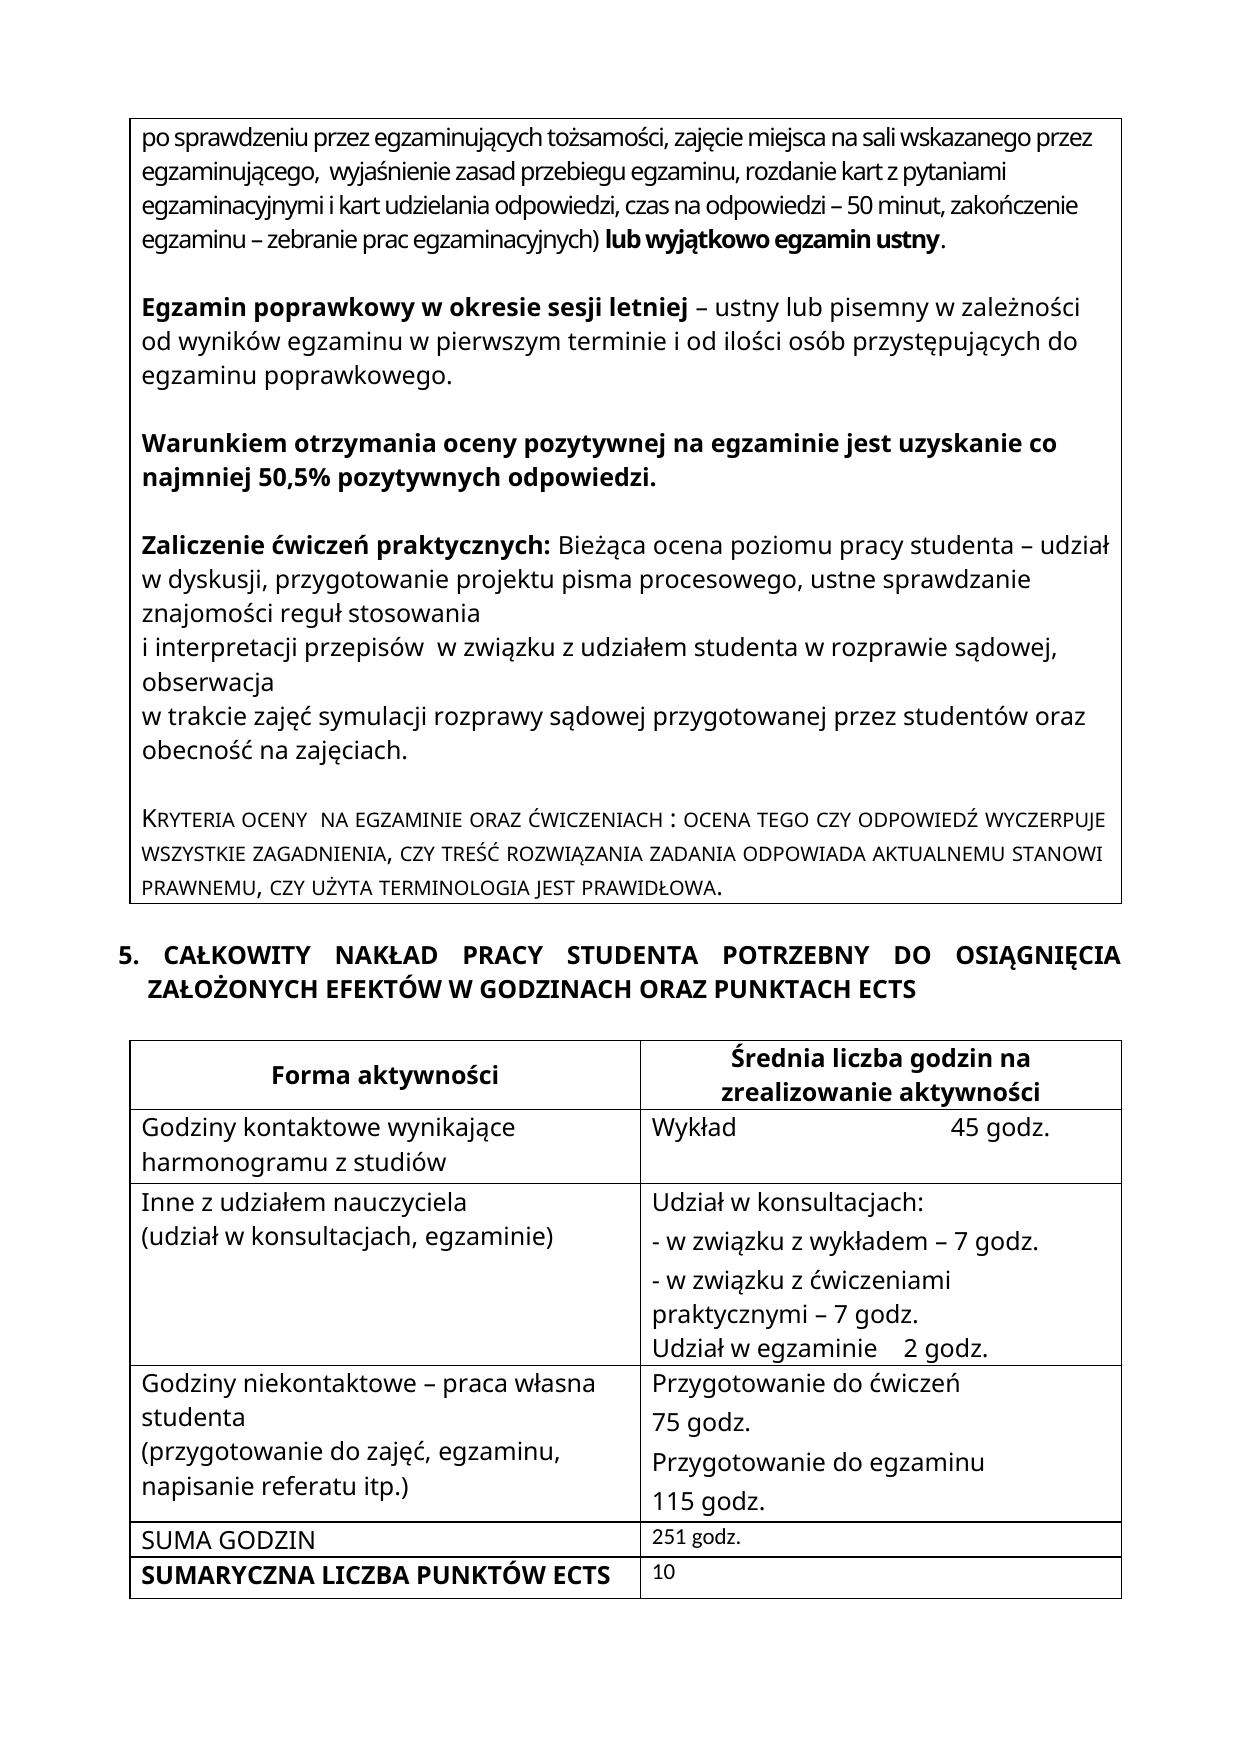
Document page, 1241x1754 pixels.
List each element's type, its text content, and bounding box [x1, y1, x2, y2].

table_cell SUMA GODZIN [131, 1523, 640, 1556]
table_cell Inne z udziałem nauczyciela (udział w konsultacjach, egzaminie) [131, 1184, 640, 1365]
table_cell 10 [641, 1558, 1121, 1598]
table_cell SUMARYCZNA LICZBA PUNKTÓW ECTS [131, 1558, 640, 1598]
table_cell Wykład 45 godz. [641, 1110, 1121, 1183]
table_cell 251 godz. [641, 1523, 1121, 1556]
text 5. CAŁKOWITY NAKŁAD PRACY STUDENTA POTRZEBNY DO OSIĄGNIĘCIA ZAŁOŻONYCH EFEKTÓW W GODZINACH ORAZ PUNKTACH ECTS [118, 938, 1122, 1006]
table_cell Godziny niekontaktowe – praca własna studenta (przygotowanie do zajęć, egzaminu, napisanie referatu itp.) [131, 1366, 640, 1521]
table_header Średnia liczba godzin na zrealizowanie aktywności [641, 1041, 1121, 1109]
table_cell Przygotowanie do ćwiczeń 75 godz. Przygotowanie do egzaminu 115 godz. [641, 1366, 1121, 1521]
table_cell Godziny kontaktowe wynikające harmonogramu z studiów [131, 1110, 640, 1183]
table_header Forma aktywności [131, 1041, 640, 1109]
table_cell Udział w konsultacjach: - w związku z wykładem – 7 godz. - w związku z ćwiczeniami praktycznymi – 7 godz. Udział w egzaminie 2 godz. [641, 1184, 1121, 1365]
